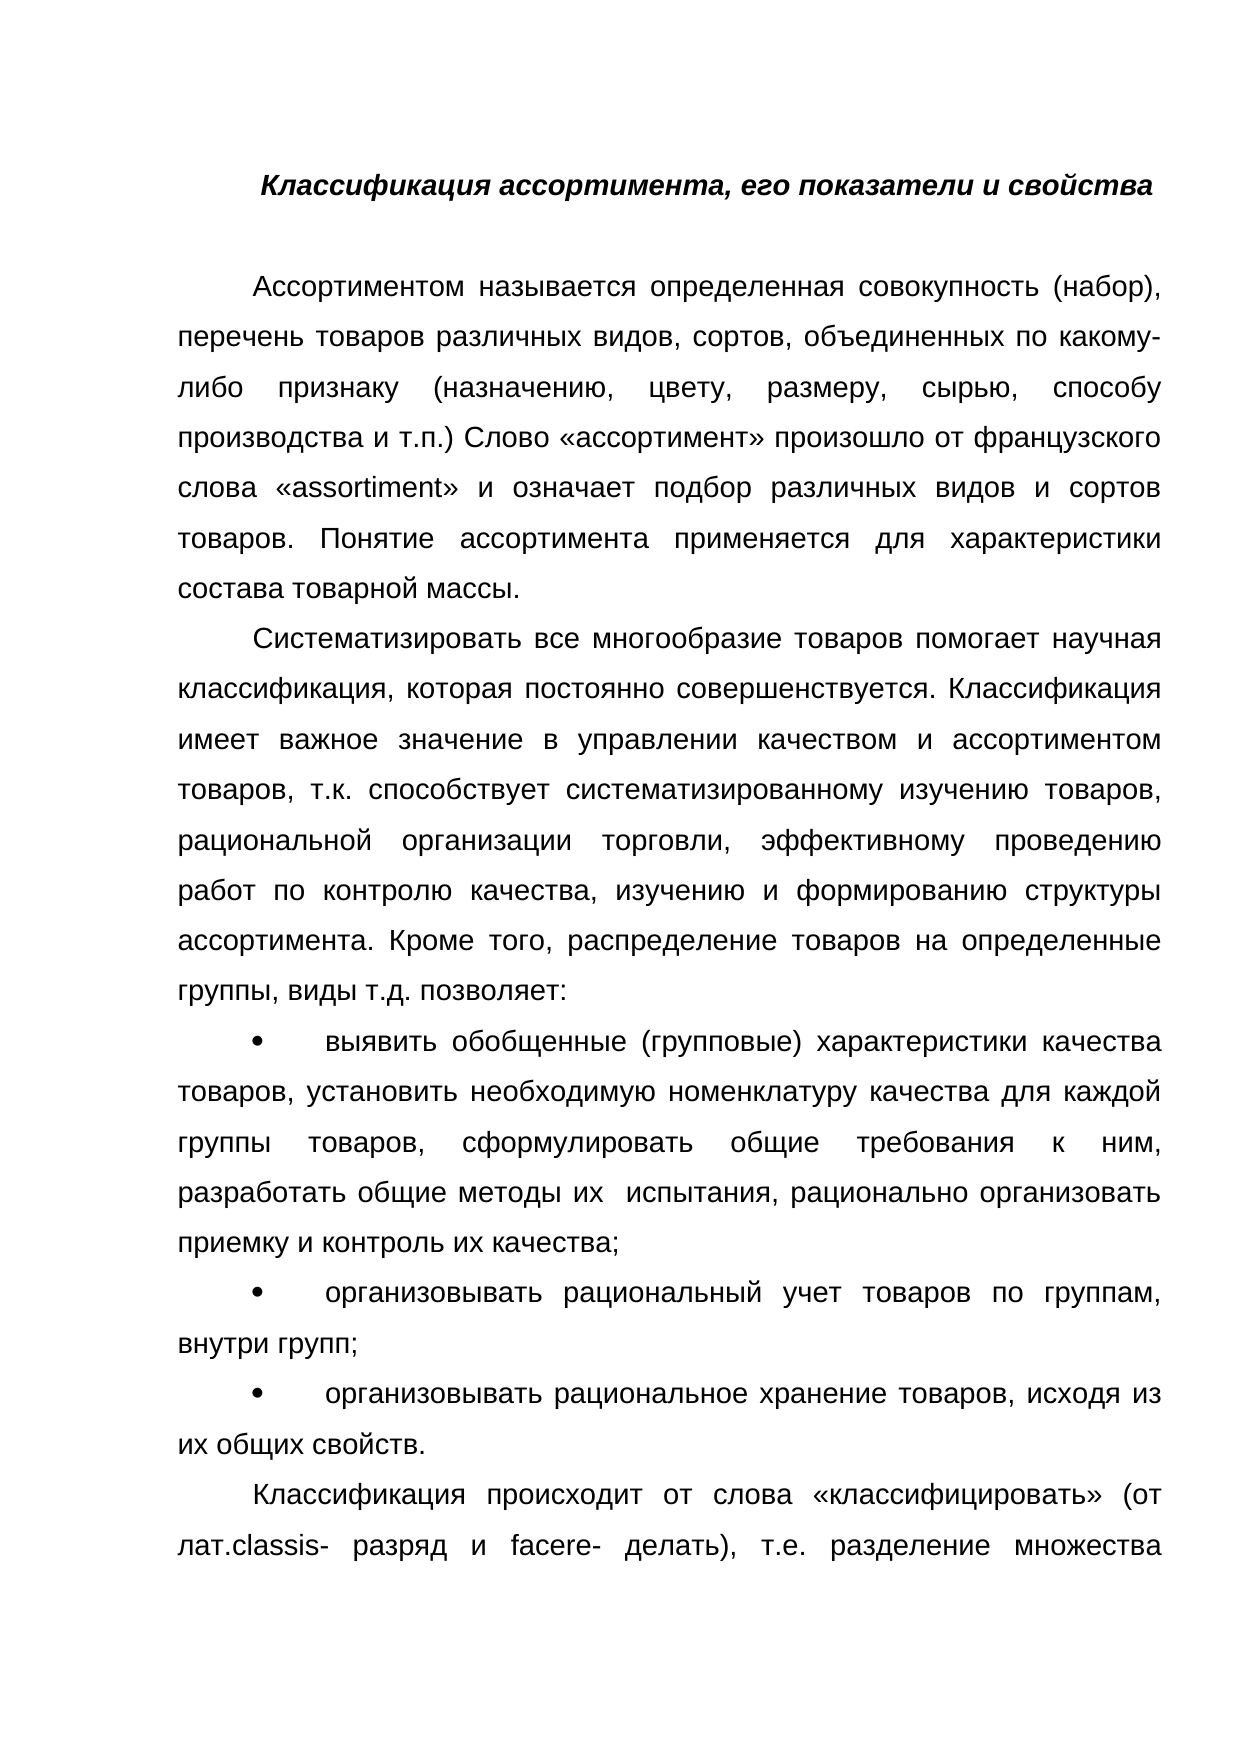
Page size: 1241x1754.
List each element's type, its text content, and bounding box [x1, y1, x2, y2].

text Ассортиментом называется определенная совокупность (набор), перечень товаров различных видов, сортов, объединенных по какому-либо признаку (назначению, цвету, размеру, сырью, способу производства и т.п.) Слово «ассортимент» произошло от французского слова «assortiment» и означает подбор различных видов и сортов товаров. Понятие ассортимента применяется для характеристики состава товарной массы. [177, 269, 1162, 604]
list организовывать рациональное хранение товаров, исходя из их общих свойств. [177, 1376, 1162, 1460]
list выявить обобщенные (групповые) характеристики качества товаров, установить необходимую номенклатуру качества для каждой группы товаров, сформулировать общие требования к ним, разработать общие методы их испытания, рационально организовать приемку и контроль их качества; [177, 1024, 1162, 1259]
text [177, 1477, 1162, 1561]
text Систематизировать все многообразие товаров помогает научная классификация, которая постоянно совершенствуется. Классификация имеет важное значение в управлении качеством и ассортиментом товаров, т.к. способствует систематизированному изучению товаров, рациональной организации торговли, эффективному проведению работ по контролю качества, изучению и формированию структуры ассортимента. Кроме того, распределение товаров на определенные группы, виды т.д. позволяет: [177, 621, 1162, 1007]
list организовывать рациональный учет товаров по группам, внутри групп; [177, 1276, 1162, 1359]
text Классификация ассортимента, его показатели и свойства [177, 168, 1162, 202]
